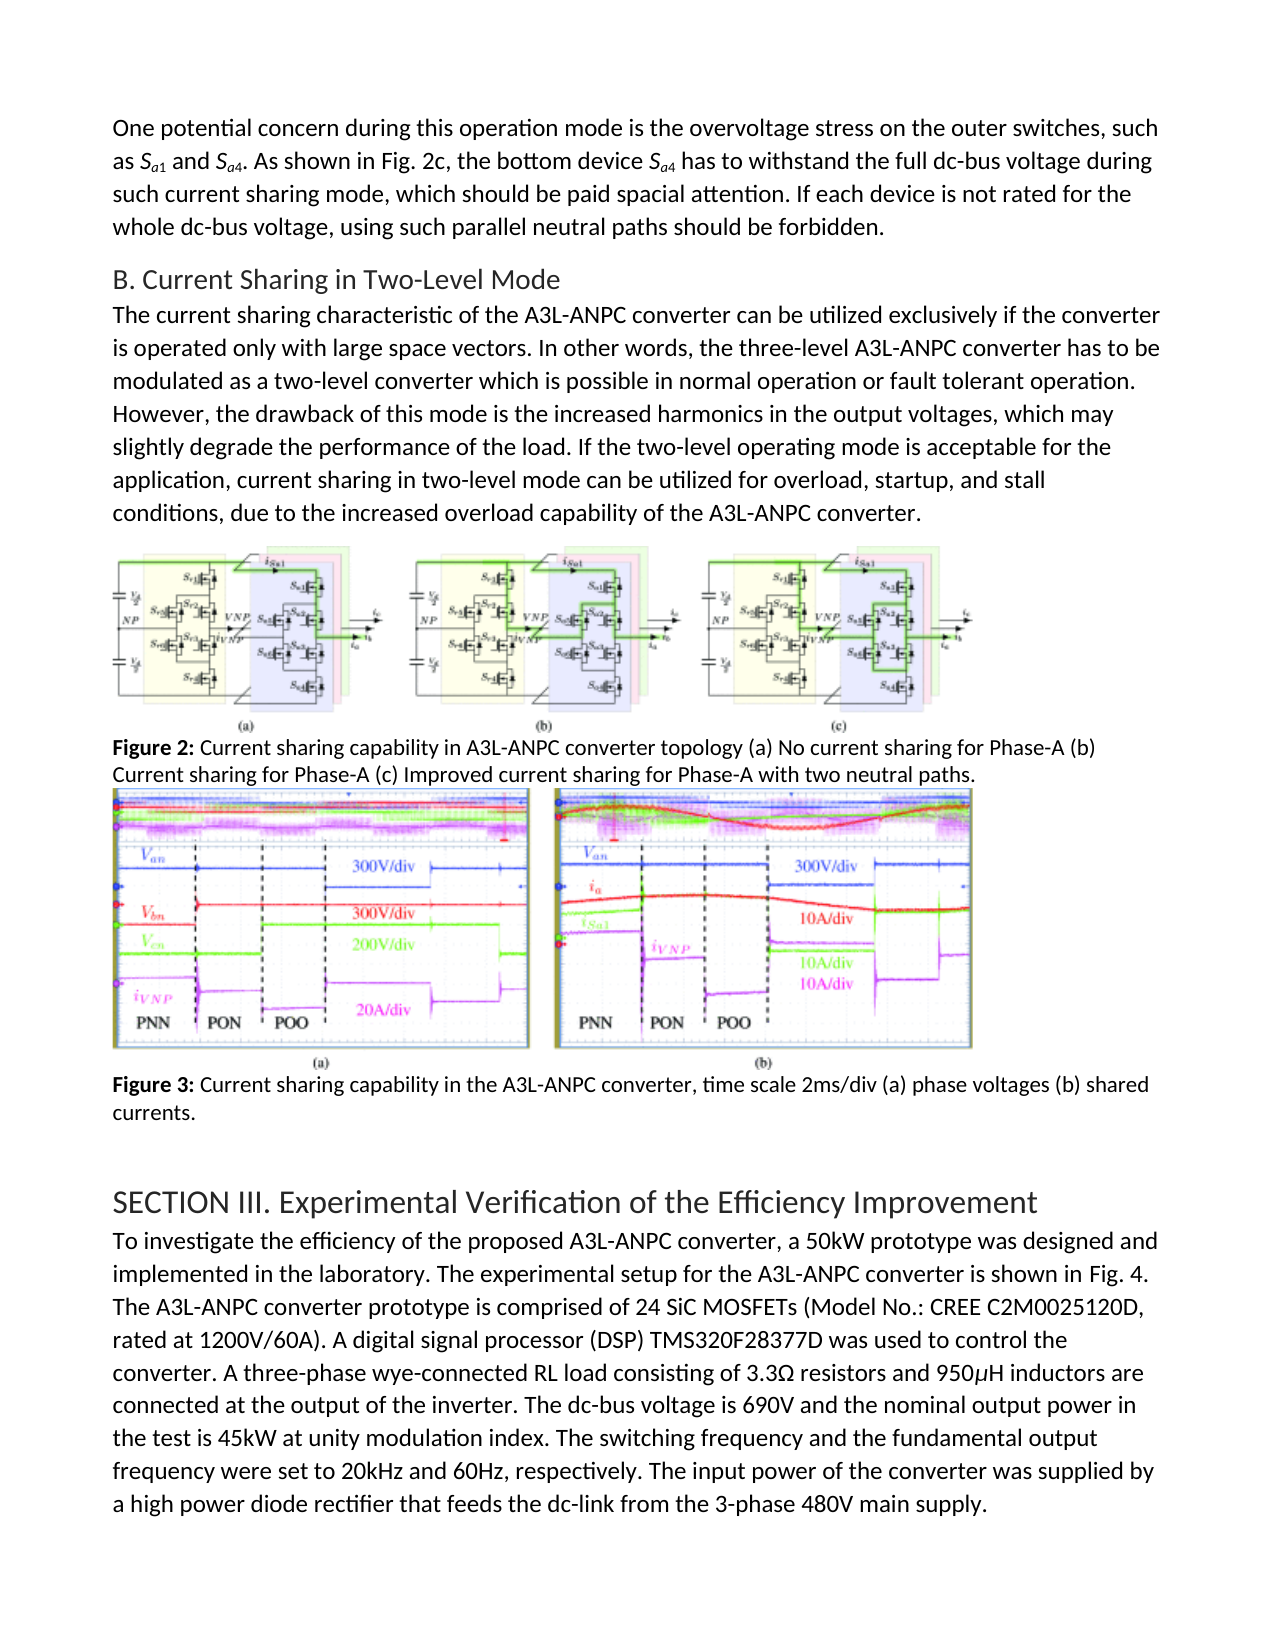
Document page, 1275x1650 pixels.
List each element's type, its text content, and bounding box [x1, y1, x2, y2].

text The current sharing characteristic of the A3L-ANPC converter can be utilized exclusively if the converter is operated only with large space vectors. In other words, the three-level A3L-ANPC converter has to be modulated as a two-level converter which is possible in normal operation or fault tolerant operation. However, the drawback of this mode is the increased harmonics in the output voltages, which may slightly degrade the performance of the load. If the two-level operating mode is acceptable for the application, current sharing in two-level mode can be utilized for overload, startup, and stall conditions, due to the increased overload capability of the A3L-ANPC converter. [112, 299, 1162, 527]
picture [112, 546, 973, 733]
text Figure 2: Current sharing capability in A3L-ANPC converter topology (a) No current sharing for Phase-A (b) Current sharing for Phase-A (c) Improved current sharing for Phase-A with two neutral paths. [112, 733, 1162, 789]
subtitle SECTION III. Experimental Verification of the Efficiency Improvement [112, 1181, 1162, 1222]
picture [112, 788, 973, 1070]
text One potential concern during this operation mode is the overvoltage stress on the outer switches, such as Sa1 and Sa4. As shown in Fig. 2c, the bottom device Sa4 has to withstand the full dc-bus voltage during such current sharing mode, which should be paid spacial attention. If each device is not rated for the whole dc-bus voltage, using such parallel neutral paths should be forbidden. [112, 112, 1162, 242]
text Figure 3: Current sharing capability in the A3L-ANPC converter, time scale 2ms/div (a) phase voltages (b) shared currents. [112, 1070, 1162, 1126]
subtitle B. Current Sharing in Two-Level Mode [112, 261, 1162, 296]
text To investigate the efficiency of the proposed A3L-ANPC converter, a 50kW prototype was designed and implemented in the laboratory. The experimental setup for the A3L-ANPC converter is shown in Fig. 4. The A3L-ANPC converter prototype is comprised of 24 SiC MOSFETs (Model No.: CREE C2M0025120D, rated at 1200V/60A). A digital signal processor (DSP) TMS320F28377D was used to control the converter. A three-phase wye-connected RL load consisting of 3.3Ω resistors and 950µH inductors are connected at the output of the inverter. The dc-bus voltage is 690V and the nominal output power in the test is 45kW at unity modulation index. The switching frequency and the fundamental output frequency were set to 20kHz and 60Hz, respectively. The input power of the converter was supplied by a high power diode rectifier that feeds the dc-link from the 3-phase 480V main supply. [112, 1225, 1162, 1519]
